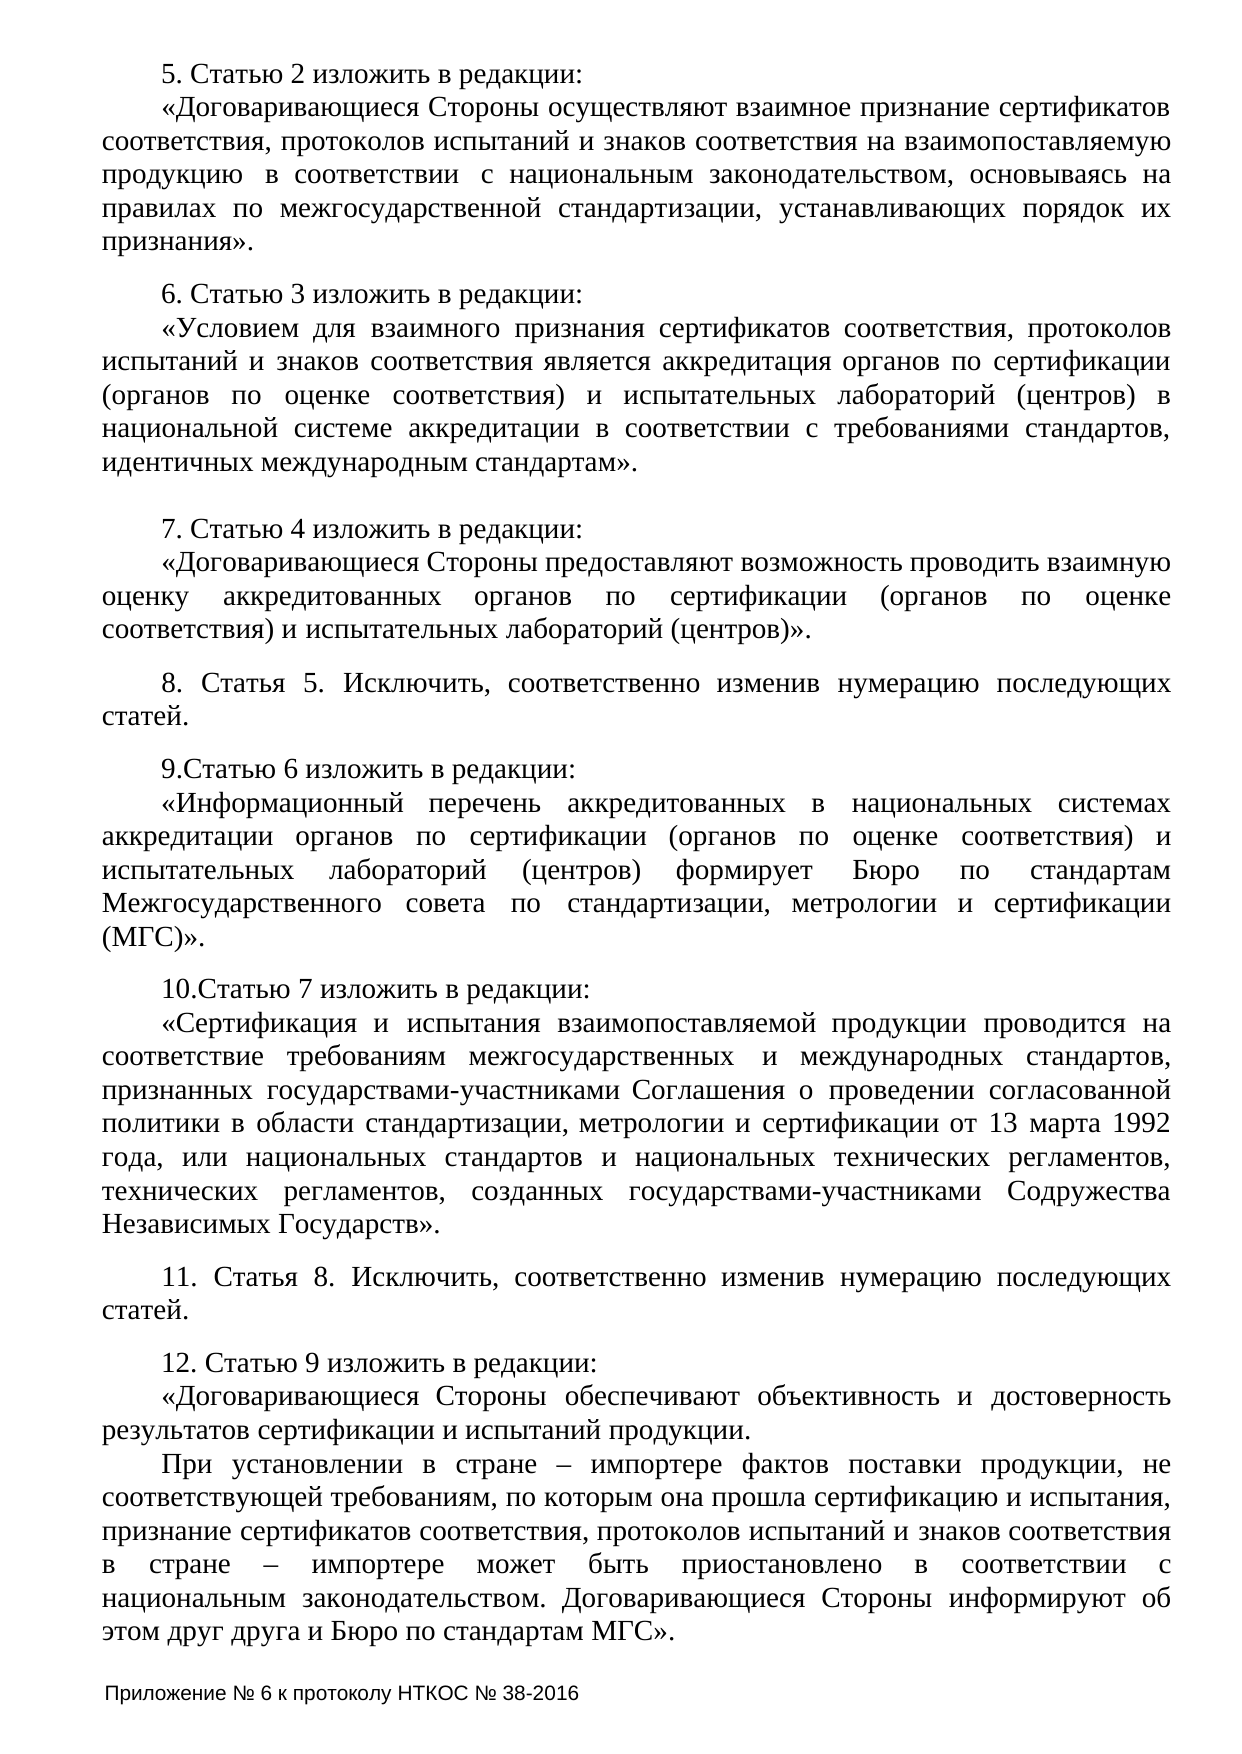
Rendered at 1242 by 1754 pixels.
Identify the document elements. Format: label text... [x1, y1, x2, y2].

text «Договаривающиеся Стороны обеспечивают объективность и достоверность результатов сертификации и испытаний продукции. [102, 1379, 1171, 1446]
text «Условием для взаимного признания сертификатов соответствия, протоколов испытаний и знаков соответствия является аккредитация органов по сертификации (органов по оценке соответствия) и испытательных лабораторий (центров) в национальной системе аккредитации в соответствии с требованиями стандартов, идентичных международным стандартам». [102, 310, 1171, 478]
text 10.Статью 7 изложить в редакции: [161, 972, 1177, 1005]
text 5. Статью 2 изложить в редакции: [161, 56, 1177, 89]
text «Договаривающиеся Стороны осуществляют взаимное признание сертификатов соответствия, протоколов испытаний и знаков соответствия на взаимопоставляемую продукцию в соответствии с национальным законодательством, основываясь на правилах по межгосударственной стандартизации, устанавливающих порядок их признания». [102, 90, 1171, 257]
text 7. Статью 4 изложить в редакции: [161, 511, 1177, 545]
text 6. Статью 3 изложить в редакции: [161, 276, 1177, 310]
text 12. Статью 9 изложить в редакции: [161, 1345, 1177, 1378]
text «Информационный перечень аккредитованных в национальных системах аккредитации органов по сертификации (органов по оценке соответствия) и испытательных лабораторий (центров) формирует Бюро по стандартам Межгосударственного совета по стандартизации, метрологии и сертификации (МГС)». [102, 785, 1171, 952]
text «Сертификация и испытания взаимопоставляемой продукции проводится на соответствие требованиям межгосударственных и международных стандартов, признанных государствами-участниками Соглашения о проведении согласованной политики в области стандартизации, метрологии и сертификации от 13 марта 1992 года, или национальных стандартов и национальных технических регламентов, технических регламентов, созданных государствами-участниками Содружества Независимых Государств». [102, 1005, 1171, 1240]
text «Договаривающиеся Стороны предоставляют возможность проводить взаимную оценку аккредитованных органов по сертификации (органов по оценке соответствия) и испытательных лабораторий (центров)». [102, 545, 1171, 646]
text При установлении в стране – импортере фактов поставки продукции, не соответствующей требованиям, по которым она прошла сертификацию и испытания, признание сертификатов соответствия, протоколов испытаний и знаков соответствия в стране – импортере может быть приостановлено в соответствии с национальным законодательством. Договаривающиеся Стороны информируют об этом друг друга и Бюро по стандартам МГС». [102, 1446, 1171, 1648]
text 8. Статья 5. Исключить, соответственно изменив нумерацию последующих статей. [102, 665, 1171, 732]
text 11. Статья 8. Исключить, соответственно изменив нумерацию последующих статей. [102, 1259, 1171, 1326]
text 9.Статью 6 изложить в редакции: [161, 751, 1177, 784]
